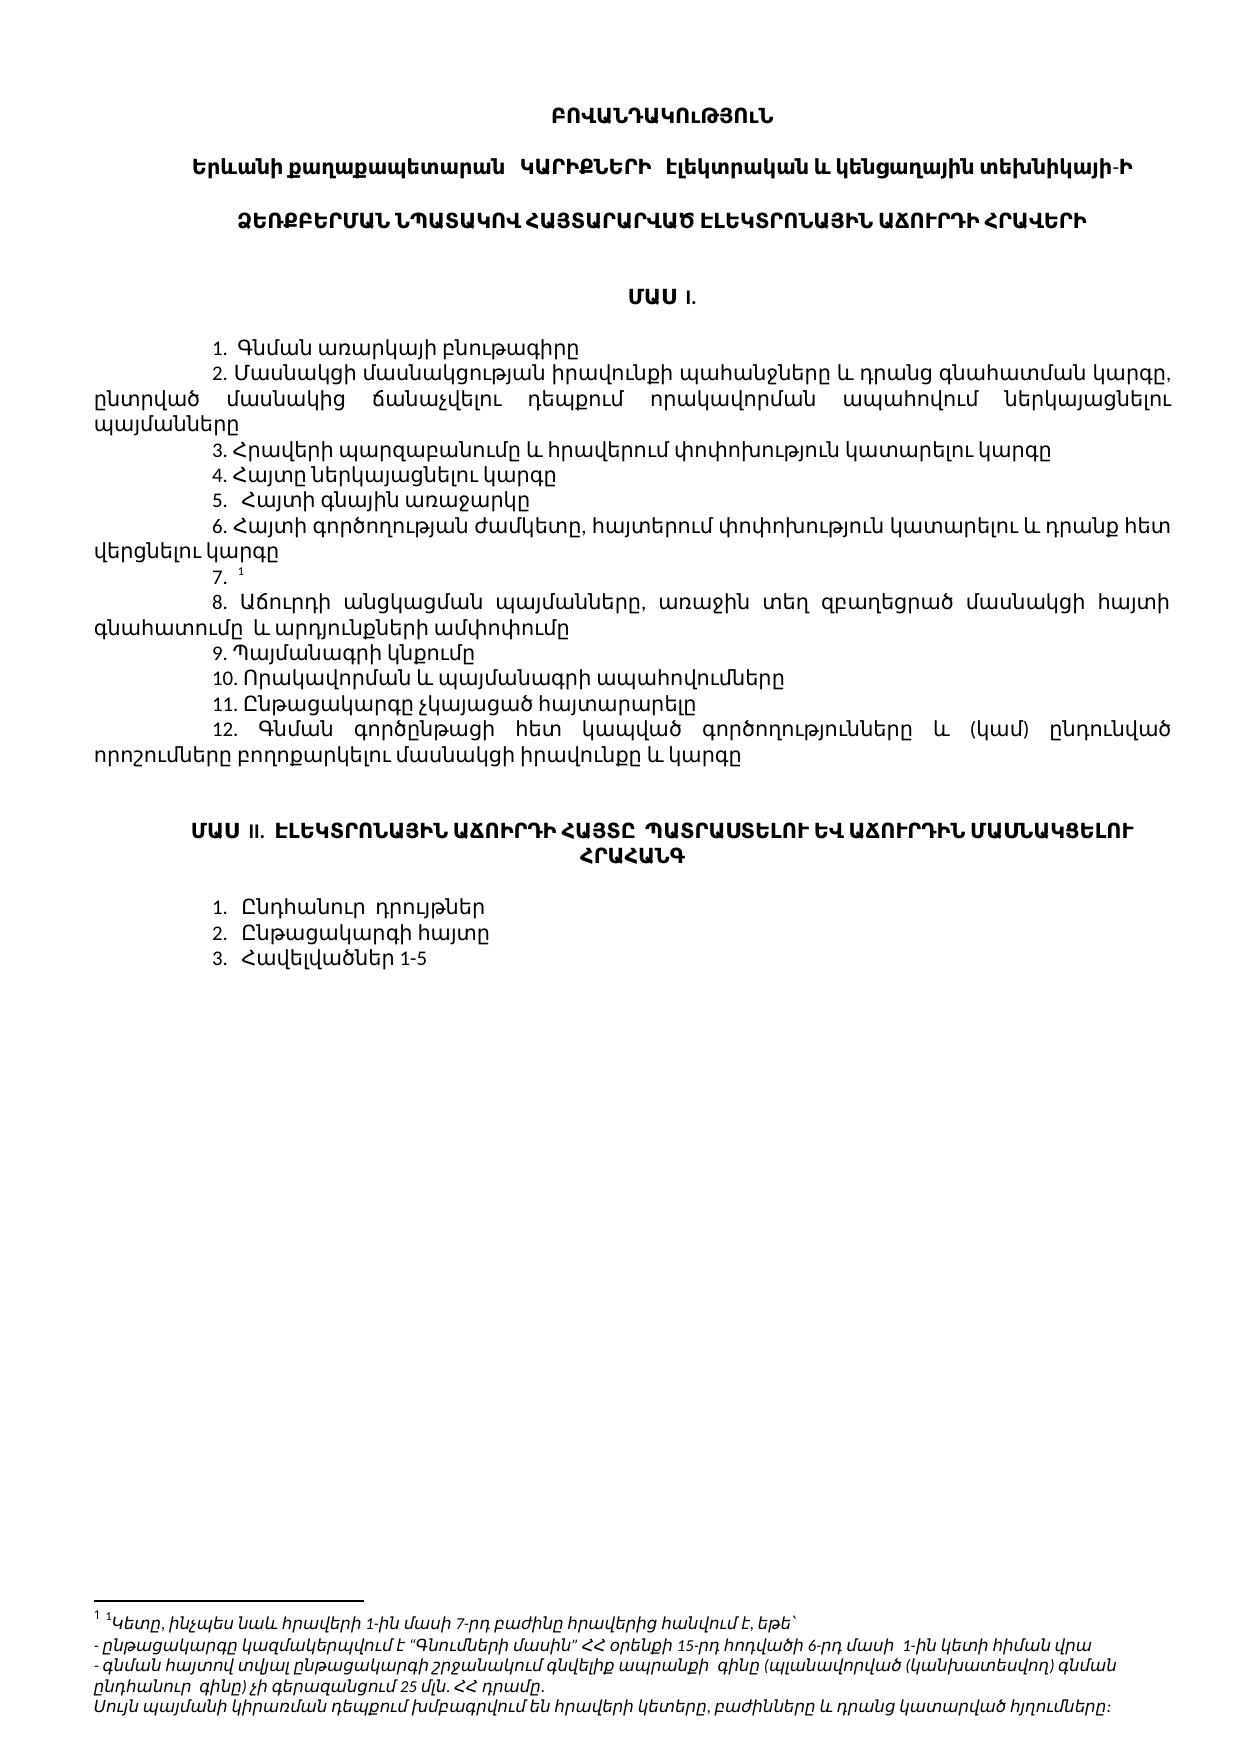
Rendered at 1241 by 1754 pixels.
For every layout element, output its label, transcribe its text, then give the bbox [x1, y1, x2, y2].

text ՄԱՍ II. ԷԼԵԿՏՐՈՆԱՅԻՆ ԱՃՈԻՐԴԻ ՀԱՅՏԸ ՊԱՏՐԱՍՏԵԼՈՒ ԵՎ ԱՃՈՒՐԴԻՆ ՄԱՍՆԱԿՑԵԼՈՒ ՀՐԱՀԱՆԳ [94, 818, 1171, 869]
text 2. Մասնակցի մասնակցության իրավունքի պահանջները և դրանց գնահատման կարգը, ընտրված մասնակից ճանաչվելու դեպքում որակավորման ապահովում ներկայացնելու պայմանները [94, 361, 1171, 437]
text ՄԱՍ I. [94, 284, 1171, 310]
text 9. Պայմանագրի կնքումը [94, 640, 1171, 666]
text 2. Ընթացակարգի հայտը [94, 920, 1171, 945]
text 1. Գնման առարկայի բնութագիրը [94, 335, 1171, 361]
text ԲՈՎԱՆԴԱԿՈւԹՅՈւՆ [94, 103, 1171, 128]
text 3. Հավելվածներ 1-5 [94, 945, 1171, 971]
text 3. Հրավերի պարզաբանումը և հրավերում փոփոխություն կատարելու կարգը [94, 437, 1171, 462]
text 7. 1 [94, 564, 1171, 589]
text 5. Հայտի գնային առաջարկը [94, 488, 1171, 513]
text 10. Որակավորման և պայմանագրի ապահովումները [94, 666, 1171, 691]
text 8. Աճուրդի անցկացման պայմանները, առաջին տեղ զբաղեցրած մասնակցի հայտի գնահատումը և արդյունքների ամփոփումը [94, 589, 1171, 640]
text 11. Ընթացակարգը չկայացած հայտարարելը [94, 691, 1171, 716]
text 12. Գնման գործընթացի հետ կապված գործողությունները և (կամ) ընդունված որոշումները բողոքարկելու մասնակցի իրավունքը և կարգը [94, 716, 1171, 767]
text ՁԵՌՔԲԵՐՄԱՆ ՆՊԱՏԱԿՈՎ ՀԱՅՏԱՐԱՐՎԱԾ ԷԼԵԿՏՐՈՆԱՅԻՆ ԱՃՈՒՐԴԻ ՀՐԱՎԵՐԻ [94, 208, 1171, 233]
text 6. Հայտի գործողության ժամկետը, հայտերում փոփոխություն կատարելու և դրանք հետ վերցնելու կարգը [94, 513, 1171, 564]
text Երևանի քաղաքապետարան ԿԱՐԻՔՆԵՐԻ էլեկտրական և կենցաղային տեխնիկայի-Ի [94, 154, 1171, 179]
text 1. Ընդհանուր դրույթներ [94, 894, 1171, 920]
text 4. Հայտը ներկայացնելու կարգը [94, 462, 1171, 488]
